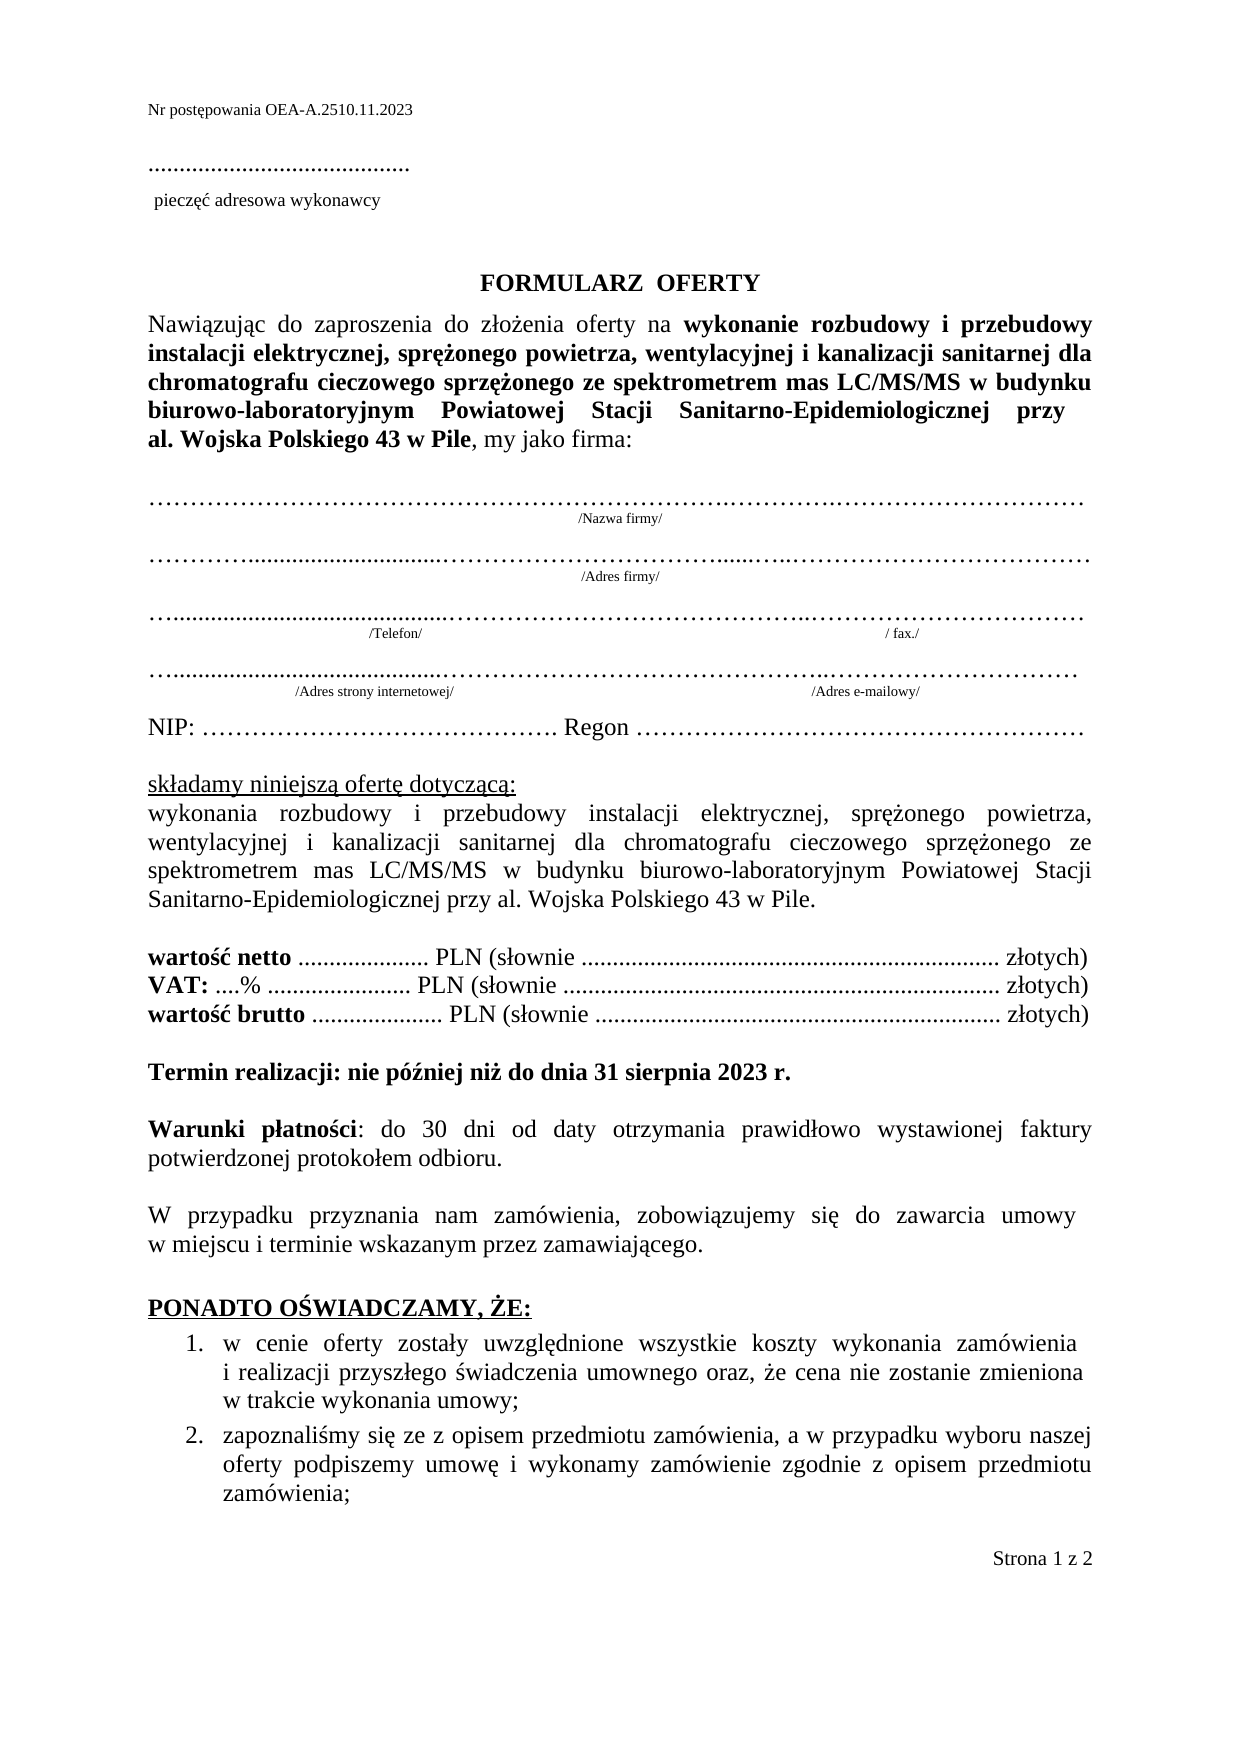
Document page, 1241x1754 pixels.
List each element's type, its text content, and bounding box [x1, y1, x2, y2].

text …...........................................………………………………………..………………………… [148, 654, 1093, 683]
text składamy niniejszą ofertę dotyczącą: [148, 769, 1093, 798]
text FORMULARZ OFERTY [148, 268, 1093, 297]
text VAT: ....% ....................... PLN (słownie ...................................................................... złotych) [148, 970, 1093, 999]
text .......................................... [148, 148, 1093, 176]
text …………...............................……………………………......…..……………………………… [148, 539, 1093, 568]
text /Adres firmy/ [148, 568, 1093, 597]
text /Nazwa firmy/ [148, 510, 1093, 539]
text /Adres strony internetowej/ /Adres e-mailowy/ [148, 683, 1093, 712]
list zapoznaliśmy się ze z opisem przedmiotu zamówienia, a w przypadku wyboru naszej oferty podpiszemy umowę i wykonamy zamówienie zgodnie z opisem przedmiotu zamówienia; [185, 1420, 1093, 1507]
text NIP: ……………………………………. Regon ……………………………………………… [148, 712, 1093, 740]
list w cenie oferty zostały uwzględnione wszystkie koszty wykonania zamówienia i realizacji przyszłego świadczenia umownego oraz, że cena nie zostanie zmieniona w trakcie wykonania umowy; [185, 1328, 1093, 1414]
text PONADTO OŚWIADCZAMY, ŻE: [148, 1293, 1093, 1322]
text W przypadku przyznania nam zamówienia, zobowiązujemy się do zawarcia umowy w miejscu i terminie wskazanym przez zamawiającego. [148, 1200, 1093, 1258]
text wartość netto ..................... PLN (słownie ................................................................... złotych) [148, 913, 1093, 970]
text Nawiązując do zaproszenia do złożenia oferty na wykonanie rozbudowy i przebudowy instalacji elektrycznej, sprężonego powietrza, wentylacyjnej i kanalizacji sanitarnej dla chromatografu cieczowego sprzężonego ze spektrometrem mas LC/MS/MS w budynku biurowo-laboratoryjnym Powiatowej Stacji Sanitarno-Epidemiologicznej przy al. Wojska Polskiego 43 w Pile, my jako firma: [148, 309, 1093, 453]
text wartość brutto ..................... PLN (słownie ................................................................. złotych) [148, 999, 1093, 1028]
text wykonania rozbudowy i przebudowy instalacji elektrycznej, sprężonego powietrza, wentylacyjnej i kanalizacji sanitarnej dla chromatografu cieczowego sprzężonego ze spektrometrem mas LC/MS/MS w budynku biurowo-laboratoryjnym Powiatowej Stacji Sanitarno-Epidemiologicznej przy al. Wojska Polskiego 43 w Pile. [148, 798, 1093, 913]
text Termin realizacji: nie później niż do dnia 31 sierpnia 2023 r. [148, 1057, 1093, 1085]
text …............................................……………………………………..…………………………… [148, 597, 1093, 625]
text Warunki płatności: do 30 dni od daty otrzymania prawidłowo wystawionej faktury potwierdzonej protokołem odbioru. [148, 1114, 1093, 1172]
text pieczęć adresowa wykonawcy [148, 189, 387, 210]
text …………………………………………………………….………….………………………… [148, 482, 1093, 510]
text /Telefon/ / fax./ [221, 625, 1093, 654]
